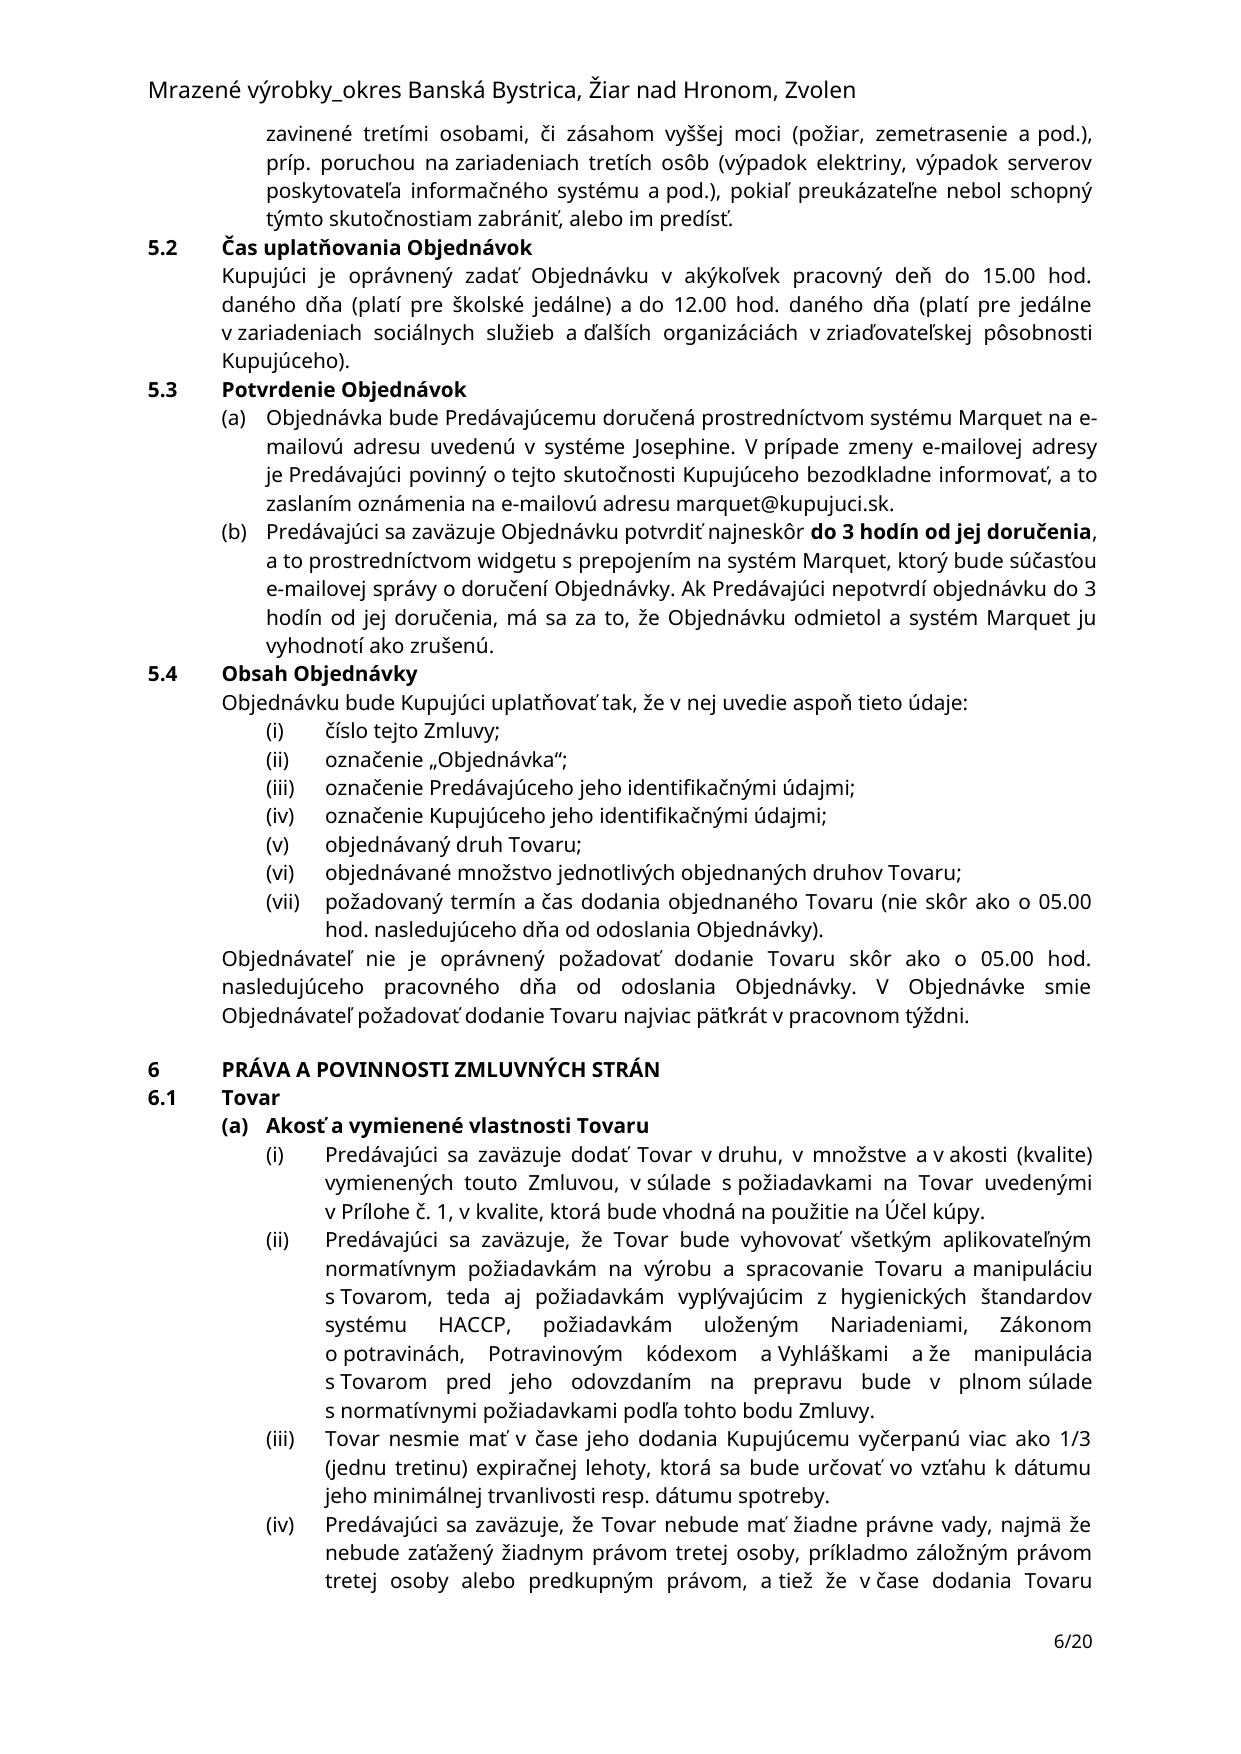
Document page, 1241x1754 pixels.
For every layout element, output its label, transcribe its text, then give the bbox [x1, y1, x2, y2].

text Kupujúci je oprávnený zadať Objednávku v akýkoľvek pracovný deň do 15.00 hod. daného dňa (platí pre školské jedálne) a do 12.00 hod. daného dňa (platí pre jedálne v zariadeniach sociálnych služieb a ďalších organizáciách v zriaďovateľskej pôsobnosti Kupujúceho). [221, 261, 1093, 375]
text (a) Objednávka bude Predávajúcemu doručená prostredníctvom systému Marquet na e-mailovú adresu uvedenú v systéme Josephine. V prípade zmeny e-mailovej adresy je Predávajúci povinný o tejto skutočnosti Kupujúceho bezodkladne informovať, a to zaslaním oznámenia na e-mailovú adresu marquet@kupujuci.sk. [221, 403, 1097, 517]
text Objednávku bude Kupujúci uplatňovať tak, že v nej uvedie aspoň tieto údaje: [221, 688, 1093, 716]
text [221, 119, 1093, 233]
text 5.3 Potvrdenie Objednávok [148, 375, 1093, 403]
text (i) Predávajúci sa zaväzuje dodať Tovar v druhu, v množstve a v akosti (kvalite) vymienených touto Zmluvou, v súlade s požiadavkami na Tovar uvedenými v Prílohe č. 1, v kvalite, ktorá bude vhodná na použitie na Účel kúpy. [266, 1140, 1093, 1225]
text 6 Práva a povinnosti zmluvných strán [148, 1055, 1093, 1083]
text Objednávateľ nie je oprávnený požadovať dodanie Tovaru skôr ako o 05.00 hod. nasledujúceho pracovného dňa od odoslania Objednávky. V Objednávke smie Objednávateľ požadovať dodanie Tovaru najviac päťkrát v pracovnom týždni. [221, 944, 1093, 1029]
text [266, 1510, 1093, 1595]
text (b) Predávajúci sa zaväzuje Objednávku potvrdiť najneskôr do 3 hodín od jej doručenia, a to prostredníctvom widgetu s prepojením na systém Marquet, ktorý bude súčasťou e-mailovej správy o doručení Objednávky. Ak Predávajúci nepotvrdí objednávku do 3 hodín od jej doručenia, má sa za to, že Objednávku odmietol a systém Marquet ju vyhodnotí ako zrušenú. [221, 517, 1097, 659]
list objednávané množstvo jednotlivých objednaných druhov Tovaru; [266, 858, 1093, 887]
list označenie Predávajúceho jeho identifikačnými údajmi; [266, 773, 1093, 802]
list požadovaný termín a čas dodania objednaného Tovaru (nie skôr ako o 05.00 hod. nasledujúceho dňa od odoslania Objednávky). [266, 887, 1093, 944]
list označenie „Objednávka“; [266, 745, 1093, 773]
text (a) Akosť a vymienené vlastnosti Tovaru [221, 1112, 1093, 1140]
text (iii) Tovar nesmie mať v čase jeho dodania Kupujúcemu vyčerpanú viac ako 1/3 (jednu tretinu) expiračnej lehoty, ktorá sa bude určovať vo vzťahu k dátumu jeho minimálnej trvanlivosti resp. dátumu spotreby. [266, 1424, 1093, 1510]
list označenie Kupujúceho jeho identifikačnými údajmi; [266, 802, 1093, 830]
text (ii) Predávajúci sa zaväzuje, že Tovar bude vyhovovať všetkým aplikovateľným normatívnym požiadavkám na výrobu a spracovanie Tovaru a manipuláciu s Tovarom, teda aj požiadavkám vyplývajúcim z hygienických štandardov systému HACCP, požiadavkám uloženým Nariadeniami, Zákonom o potravinách, Potravinovým kódexom a Vyhláškami a že manipulácia s Tovarom pred jeho odovzdaním na prepravu bude v plnom súlade s normatívnymi požiadavkami podľa tohto bodu Zmluvy. [266, 1225, 1093, 1424]
text 5.2 Čas uplatňovania Objednávok [148, 233, 1093, 261]
text 6.1 Tovar [148, 1083, 1093, 1112]
list číslo tejto Zmluvy; [266, 716, 1093, 745]
text 5.4 Obsah Objednávky [148, 659, 1093, 688]
list objednávaný druh Tovaru; [266, 830, 1093, 858]
